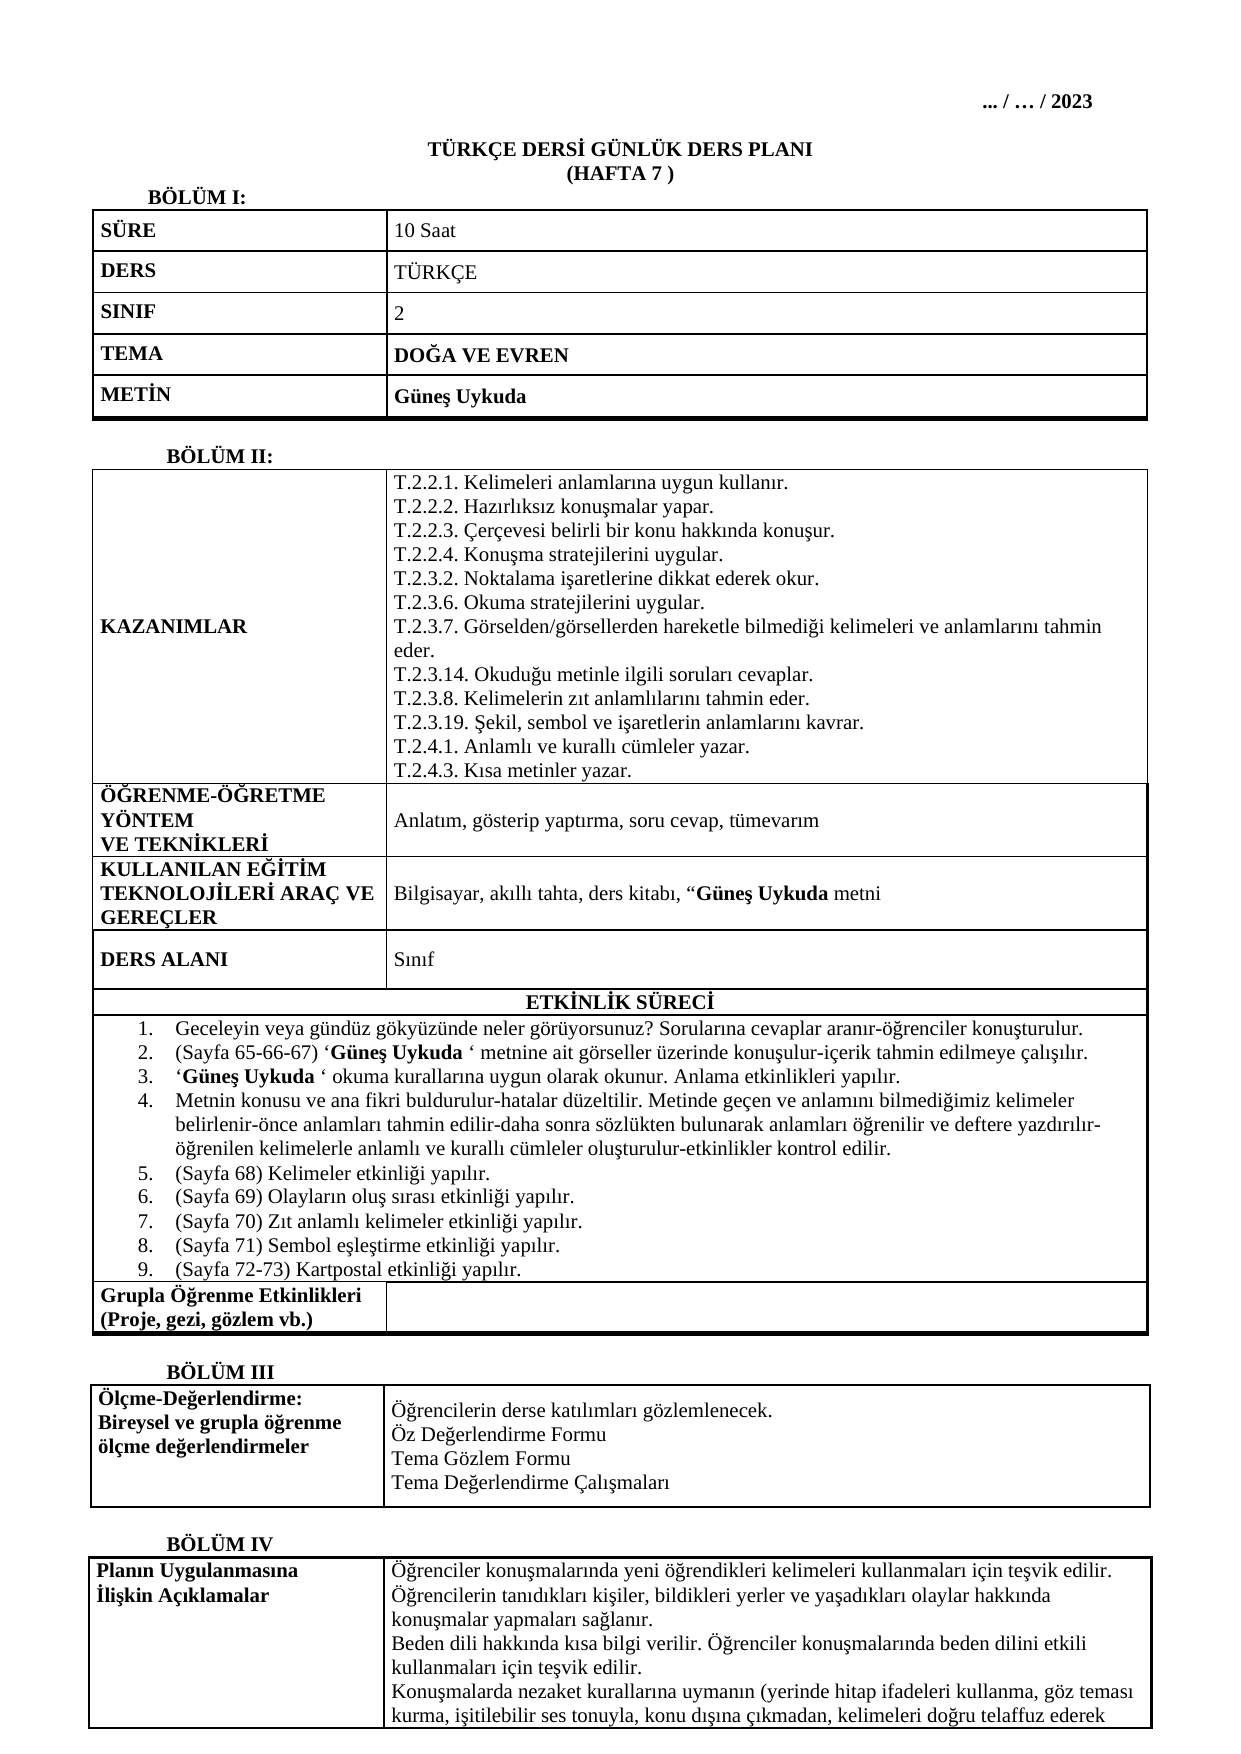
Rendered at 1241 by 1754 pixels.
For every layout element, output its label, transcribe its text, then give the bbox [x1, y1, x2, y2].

table_cell TEMA [94, 335, 386, 374]
text (HAFTA 7 ) [148, 161, 1092, 185]
text BÖLÜM II: [148, 444, 1092, 468]
subtitle BÖLÜM III [148, 1360, 1092, 1384]
text TÜRKÇE DERSİ GÜNLÜK DERS PLANI [148, 137, 1092, 161]
text BÖLÜM I: [148, 185, 1092, 209]
table_header KAZANIMLAR [93, 470, 386, 782]
table_cell ÖĞRENME-ÖĞRETME YÖNTEM VE TEKNİKLERİ [93, 784, 386, 856]
table_cell ETKİNLİK SÜRECİ [94, 990, 1146, 1014]
table_header 10 Saat [388, 211, 1146, 250]
table_cell KULLANILAN EĞİTİM TEKNOLOJİLERİ ARAÇ VE GEREÇLER [93, 857, 386, 929]
table_header Öğrencilerin derse katılımları gözlemlenecek. Öz Değerlendirme Formu Tema Gözlem Formu Tema Değerlendirme Çalışmaları [385, 1386, 1149, 1506]
table_cell 2 [388, 293, 1146, 333]
table_header SÜRE [94, 211, 386, 250]
table_cell Geceleyin veya gündüz gökyüzünde neler görüyorsunuz? Sorularına cevaplar aranır-öğrenciler konuşturulur. (Sayfa 65-66-67) ‘Güneş Uykuda ‘ metnine ait görseller üzerinde konuşulur-içerik tahmin edilmeye çalışılır. ‘Güneş Uykuda ‘ okuma kurallarına uygun olarak okunur. Anlama etkinlikleri yapılır. Metnin konusu ve ana fikri buldurulur-hatalar düzeltilir. Metinde geçen ve anlamını bilmediğimiz kelimeler belirlenir-önce anlamları tahmin edilir-daha sonra sözlükten bulunarak anlamları öğrenilir ve deftere yazdırılır-öğrenilen kelimelerle anlamlı ve kurallı cümleler oluşturulur-etkinlikler kontrol edilir. (Sayfa 68) Kelimeler etkinliği yapılır. (Sayfa 69) Olayların oluş sırası etkinliği yapılır. (Sayfa 70) Zıt anlamlı kelimeler etkinliği yapılır. (Sayfa 71) Sembol eşleştirme etkinliği yapılır. (Sayfa 72-73) Kartpostal etkinliği yapılır. [94, 1016, 1146, 1281]
table_cell SINIF [94, 293, 386, 333]
table_cell DERS ALANI [94, 931, 386, 988]
table_cell METİN [94, 376, 386, 416]
table_cell Güneş Uykuda [388, 376, 1146, 416]
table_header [90, 1559, 383, 1727]
subtitle BÖLÜM IV [148, 1532, 1092, 1556]
table_cell [387, 1283, 1146, 1331]
table_cell Bilgisayar, akıllı tahta, ders kitabı, “Güneş Uykuda metni [387, 857, 1146, 929]
table_cell DERS [94, 252, 386, 292]
text ... / … / 2023 [148, 89, 1092, 113]
table_header T.2.2.1. Kelimeleri anlamlarına uygun kullanır. T.2.2.2. Hazırlıksız konuşmalar yapar. T.2.2.3. Çerçevesi belirli bir konu hakkında konuşur. T.2.2.4. Konuşma stratejilerini uygular. T.2.3.2. Noktalama işaretlerine dikkat ederek okur. T.2.3.6. Okuma stratejilerini uygular. T.2.3.7. Görselden/görsellerden hareketle bilmediği kelimeleri ve anlamlarını tahmin eder. T.2.3.14. Okuduğu metinle ilgili soruları cevaplar. T.2.3.8. Kelimelerin zıt anlamlılarını tahmin eder. T.2.3.19. Şekil, sembol ve işaretlerin anlamlarını kavrar. T.2.4.1. Anlamlı ve kurallı cümleler yazar. T.2.4.3. Kısa metinler yazar. [387, 470, 1147, 782]
table_cell TÜRKÇE [388, 252, 1146, 292]
table_header Ölçme-Değerlendirme: Bireysel ve grupla öğrenme ölçme değerlendirmeler [92, 1386, 383, 1506]
table_cell Anlatım, gösterip yaptırma, soru cevap, tümevarım [387, 784, 1146, 856]
table_cell Sınıf [387, 931, 1146, 988]
table_cell DOĞA VE EVREN [388, 335, 1146, 374]
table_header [385, 1559, 1150, 1727]
table_cell Grupla Öğrenme Etkinlikleri (Proje, gezi, gözlem vb.) [94, 1282, 386, 1331]
